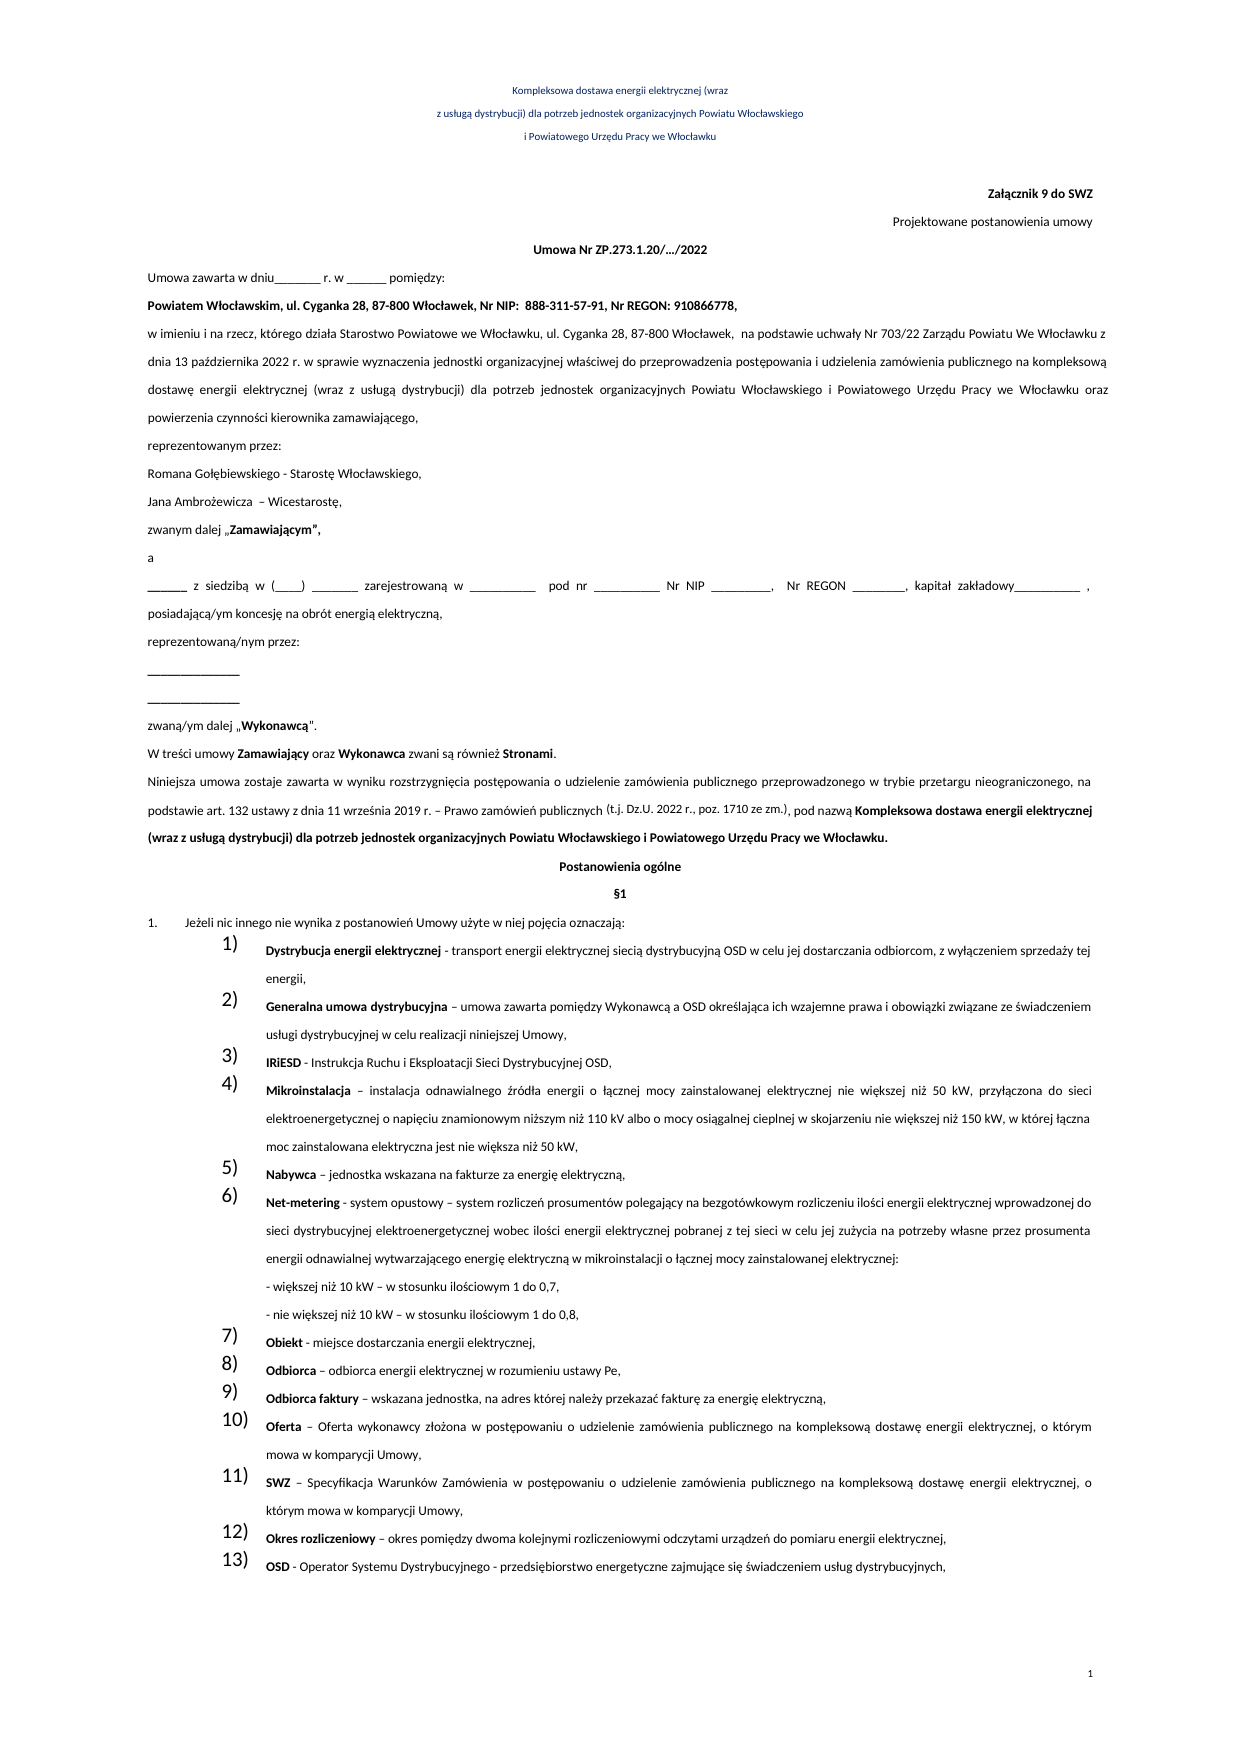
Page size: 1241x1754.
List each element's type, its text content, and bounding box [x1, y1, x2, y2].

list Nabywca – jednostka wskazana na fakturze za energię elektryczną, [221, 1154, 1093, 1182]
list Odbiorca – odbiorca energii elektrycznej w rozumieniu ustawy Pe, [221, 1351, 1093, 1378]
list IRiESD - Instrukcja Ruchu i Eksploatacji Sieci Dystrybucyjnej OSD, [221, 1042, 1093, 1070]
text W treści umowy Zamawiający oraz Wykonawca zwani są również Stronami. [147, 734, 1093, 762]
text - nie większej niż 10 kW – w stosunku ilościowym 1 do 0,8, [266, 1294, 1093, 1322]
text zwanym dalej „Zamawiającym”, [147, 510, 1109, 538]
text ______________ [147, 650, 1093, 678]
list SWZ – Specyfikacja Warunków Zamówienia w postępowaniu o udzielenie zamówienia publicznego na kompleksową dostawę energii elektrycznej, o którym mowa w komparycji Umowy, [221, 1463, 1093, 1519]
text zwaną/ym dalej „Wykonawcą”. [147, 706, 1093, 734]
text Niniejsza umowa zostaje zawarta w wyniku rozstrzygnięcia postępowania o udzielenie zamówienia publicznego przeprowadzonego w trybie przetargu nieograniczonego, na podstawie art. 132 ustawy z dnia 11 września 2019 r. – Prawo zamówień publicznych (t.j. Dz.U. 2022 r., poz. 1710 ze zm.), pod nazwą Kompleksowa dostawa energii elektrycznej (wraz z usługą dystrybucji) dla potrzeb jednostek organizacyjnych Powiatu Włocławskiego i Powiatowego Urzędu Pracy we Włocławku. [147, 762, 1093, 846]
text §1 [147, 874, 1093, 902]
list Okres rozliczeniowy – okres pomiędzy dwoma kolejnymi rozliczeniowymi odczytami urządzeń do pomiaru energii elektrycznej, [221, 1519, 1093, 1547]
list OSD - Operator Systemu Dystrybucyjnego - przedsiębiorstwo energetyczne zajmujące się świadczeniem usług dystrybucyjnych, [221, 1547, 1093, 1575]
list Obiekt - miejsce dostarczania energii elektrycznej, [221, 1322, 1093, 1351]
list Generalna umowa dystrybucyjna – umowa zawarta pomiędzy Wykonawcą a OSD określająca ich wzajemne prawa i obowiązki związane ze świadczeniem usługi dystrybucyjnej w celu realizacji niniejszej Umowy, [221, 986, 1093, 1042]
text Projektowane postanowienia umowy [147, 202, 1093, 230]
list Dystrybucja energii elektrycznej - transport energii elektrycznej siecią dystrybucyjną OSD w celu jej dostarczania odbiorcom, z wyłączeniem sprzedaży tej energii, [221, 930, 1093, 986]
list Jeżeli nic innego nie wynika z postanowień Umowy użyte w niej pojęcia oznaczają: [147, 902, 1093, 930]
text w imieniu i na rzecz, którego działa Starostwo Powiatowe we Włocławku, ul. Cyganka 28, 87-800 Włocławek, na podstawie uchwały Nr 703/22 Zarządu Powiatu We Włocławku z dnia 13 października 2022 r. w sprawie wyznaczenia jednostki organizacyjnej właściwej do przeprowadzenia postępowania i udzielenia zamówienia publicznego na kompleksową dostawę energii elektrycznej (wraz z usługą dystrybucji) dla potrzeb jednostek organizacyjnych Powiatu Włocławskiego i Powiatowego Urzędu Pracy we Włocławku oraz powierzenia czynności kierownika zamawiającego, [147, 314, 1109, 426]
text Powiatem Włocławskim, ul. Cyganka 28, 87-800 Włocławek, Nr NIP: 888-311-57-91, Nr REGON: 910866778, [147, 286, 1109, 314]
text Umowa zawarta w dniu_______ r. w ______ pomiędzy: [147, 258, 1093, 286]
text Umowa Nr ZP.273.1.20/…/2022 [147, 230, 1093, 258]
text - większej niż 10 kW – w stosunku ilościowym 1 do 0,7, [266, 1266, 1093, 1294]
text ______________ [147, 678, 1093, 706]
text Romana Gołębiewskiego - Starostę Włocławskiego, [147, 454, 1109, 482]
list Oferta – Oferta wykonawcy złożona w postępowaniu o udzielenie zamówienia publicznego na kompleksową dostawę energii elektrycznej, o którym mowa w komparycji Umowy, [221, 1407, 1093, 1463]
list Odbiorca faktury – wskazana jednostka, na adres której należy przekazać fakturę za energię elektryczną, [221, 1378, 1093, 1407]
text ______ z siedzibą w (____) _______ zarejestrowaną w __________ pod nr __________ Nr NIP _________, Nr REGON ________, kapitał zakładowy__________ , posiadającą/ym koncesję na obrót energią elektryczną, [147, 566, 1093, 622]
list Mikroinstalacja – instalacja odnawialnego źródła energii o łącznej mocy zainstalowanej elektrycznej nie większej niż 50 kW, przyłączona do sieci elektroenergetycznej o napięciu znamionowym niższym niż 110 kV albo o mocy osiągalnej cieplnej w skojarzeniu nie większej niż 150 kW, w której łączna moc zainstalowana elektryczna jest nie większa niż 50 kW, [221, 1070, 1093, 1154]
text Jana Ambrożewicza – Wicestarostę, [147, 482, 1109, 510]
text reprezentowanym przez: [147, 426, 1093, 454]
list Net-metering - system opustowy – system rozliczeń prosumentów polegający na bezgotówkowym rozliczeniu ilości energii elektrycznej wprowadzonej do sieci dystrybucyjnej elektroenergetycznej wobec ilości energii elektrycznej pobranej z tej sieci w celu jej zużycia na potrzeby własne przez prosumenta energii odnawialnej wytwarzającego energię elektryczną w mikroinstalacji o łącznej mocy zainstalowanej elektrycznej: [221, 1182, 1093, 1266]
text a [147, 538, 1093, 566]
text Załącznik 9 do SWZ [147, 174, 1093, 202]
text Postanowienia ogólne [147, 846, 1093, 874]
text reprezentowaną/nym przez: [147, 622, 1093, 650]
